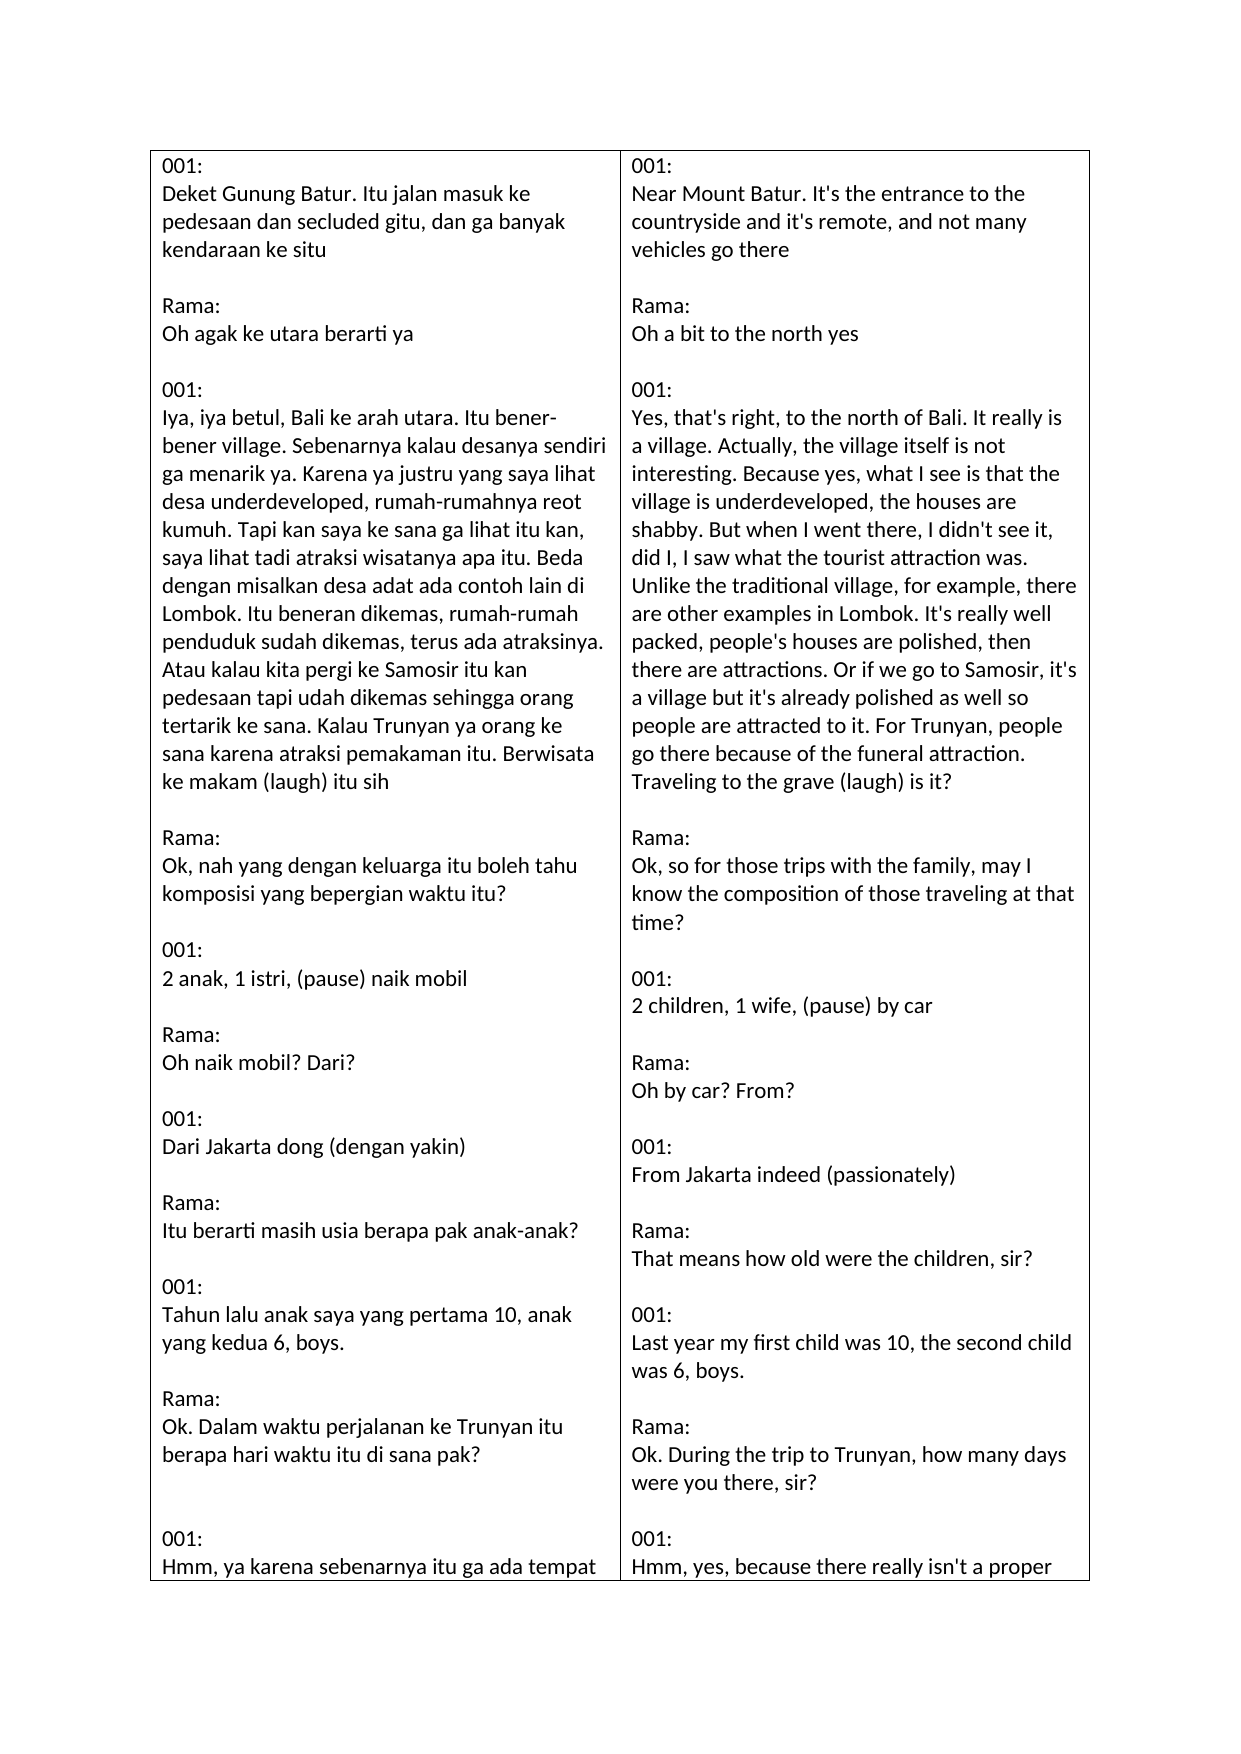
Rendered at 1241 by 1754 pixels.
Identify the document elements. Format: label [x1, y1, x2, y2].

table_header [621, 151, 1089, 1580]
table_header [151, 151, 620, 1580]
